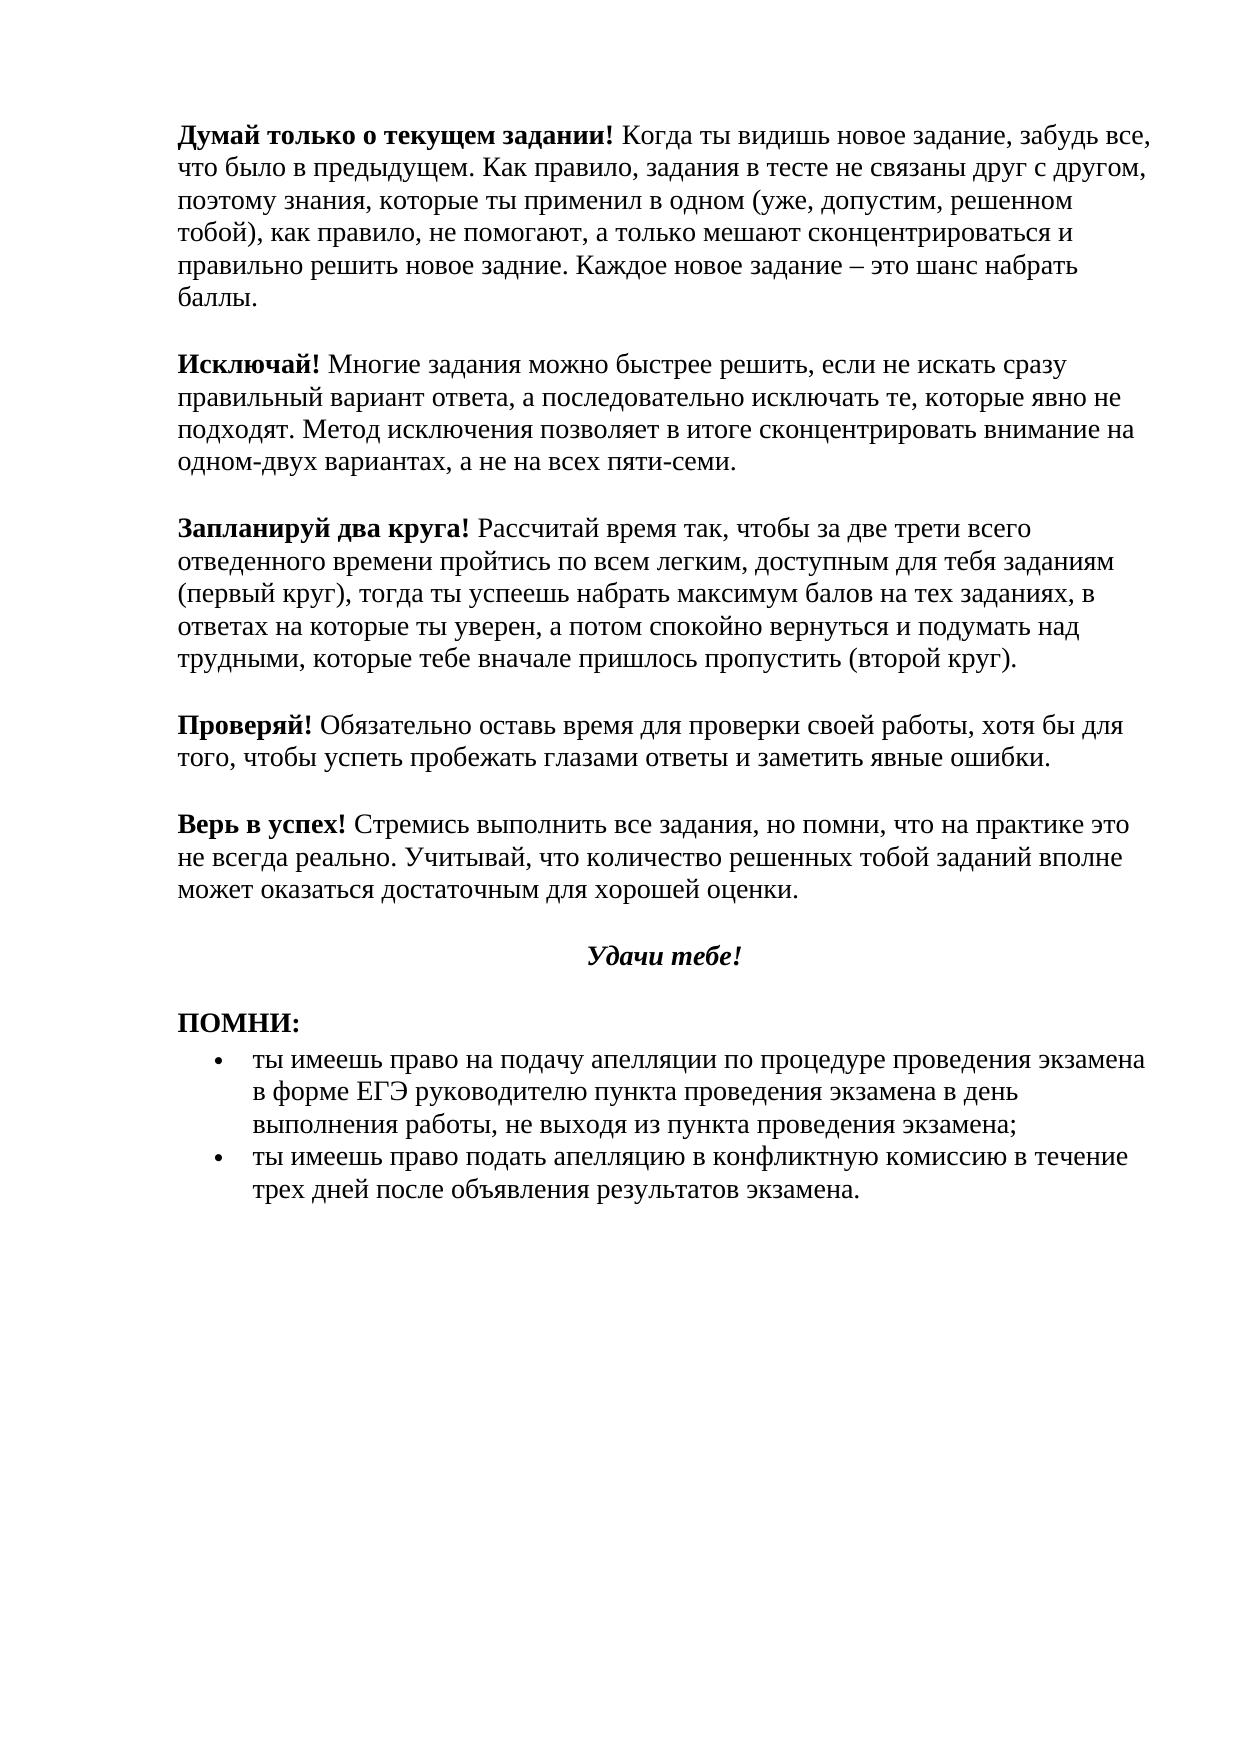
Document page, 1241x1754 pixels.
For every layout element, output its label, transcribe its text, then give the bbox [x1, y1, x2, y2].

text Удачи тебе! [177, 939, 1152, 972]
list ты имеешь право на подачу апелляции по процедуре проведения экзамена в форме ЕГЭ руководителю пункта проведения экзамена в день выполнения работы, не выходя из пункта проведения экзамена; [215, 1042, 1152, 1139]
text Думай только о текущем задании! Когда ты видишь новое задание, забудь все, что было в предыдущем. Как правило, задания в тесте не связаны друг с другом, поэтому знания, которые ты применил в одном (уже, допустим, решенном тобой), как правило, не помогают, а только мешают сконцентрироваться и правильно решить новое задние. Каждое новое задание – это шанс набрать баллы. [177, 118, 1152, 312]
text Верь в успех! Стремись выполнить все задания, но помни, что на практике это не всегда реально. Учитывай, что количество решенных тобой заданий вполне может оказаться достаточным для хорошей оценки. [177, 808, 1152, 905]
text Запланируй два круга! Рассчитай время так, чтобы за две трети всего отведенного времени пройтись по всем легким, доступным для тебя заданиям (первый круг), тогда ты успеешь набрать максимум балов на тех заданиях, в ответах на которые ты уверен, а потом спокойно вернуться и подумать над трудными, которые тебе вначале пришлось пропустить (второй круг). [177, 511, 1152, 673]
text ПОМНИ: [177, 1007, 1152, 1039]
list ты имеешь право подать апелляцию в конфликтную комиссию в течение трех дней после объявления результатов экзамена. [215, 1139, 1152, 1204]
text Исключай! Многие задания можно быстрее решить, если не искать сразу правильный вариант ответа, а последовательно исключать те, которые явно не подходят. Метод исключения позволяет в итоге сконцентрировать внимание на одном-двух вариантах, а не на всех пяти-семи. [177, 347, 1152, 477]
text Проверяй! Обязательно оставь время для проверки своей работы, хотя бы для того, чтобы успеть пробежать глазами ответы и заметить явные ошибки. [177, 708, 1152, 773]
